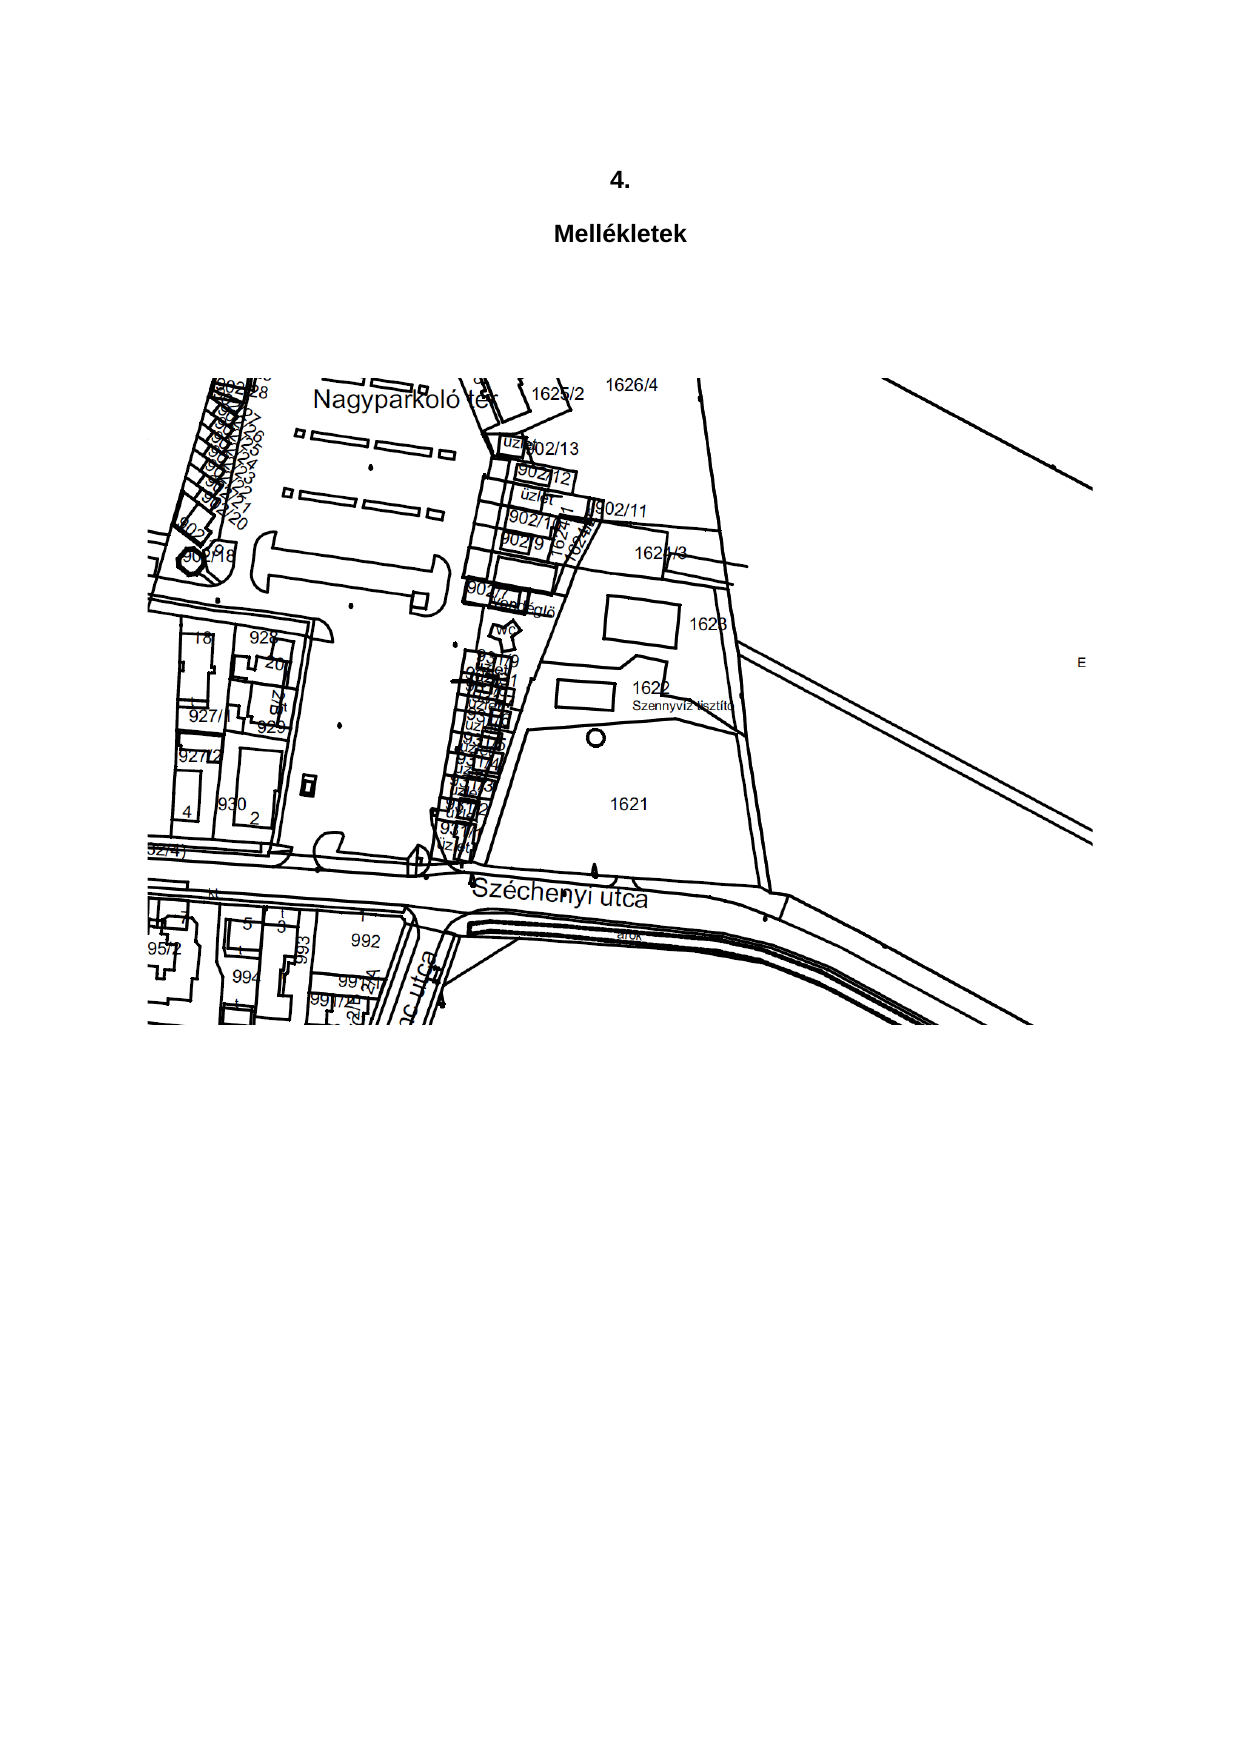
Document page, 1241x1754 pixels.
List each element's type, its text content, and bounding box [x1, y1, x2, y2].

text Mellékletek [148, 219, 1093, 248]
text 4. [148, 165, 1093, 194]
